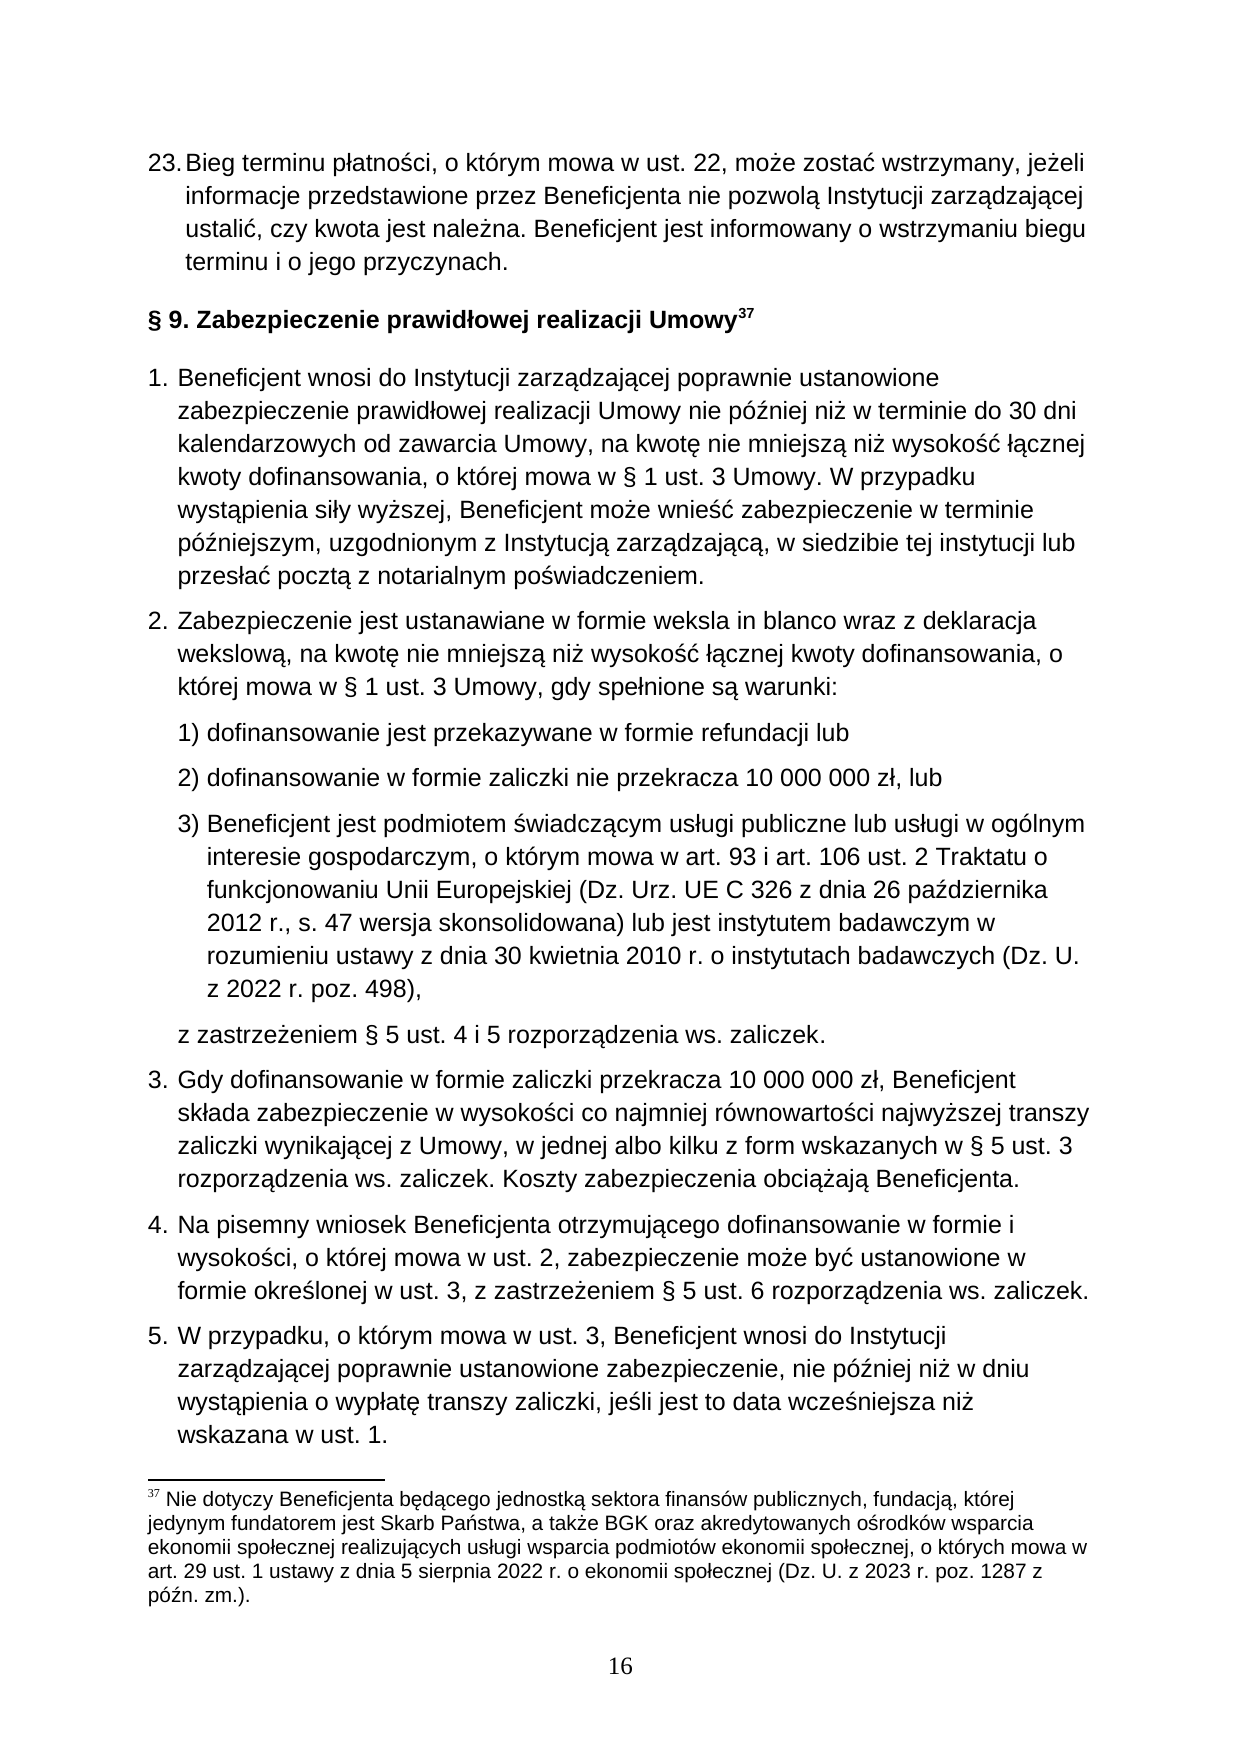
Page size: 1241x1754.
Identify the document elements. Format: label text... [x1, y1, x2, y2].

list Na pisemny wniosek Beneficjenta otrzymującego dofinansowanie w formie i wysokości, o której mowa w ust. 2, zabezpieczenie może być ustanowione w formie określonej w ust. 3, z zastrzeżeniem § 5 ust. 6 rozporządzenia ws. zaliczek. [148, 1210, 1093, 1304]
subtitle § 9. Zabezpieczenie prawidłowej realizacji Umowy [148, 305, 1093, 333]
list dofinansowanie w formie zaliczki nie przekracza 10 000 000 zł, lub [177, 763, 1093, 792]
text z zastrzeżeniem § 5 ust. 4 i 5 rozporządzenia ws. zaliczek. [177, 1019, 1093, 1048]
list Zabezpieczenie jest ustanawiane w formie weksla in blanco wraz z deklaracja wekslową, na kwotę nie mniejszą niż wysokość łącznej kwoty dofinansowania, o której mowa w § 1 ust. 3 Umowy, gdy spełnione są warunki: [148, 606, 1093, 701]
list Beneficjent jest podmiotem świadczącym usługi publiczne lub usługi w ogólnym interesie gospodarczym, o którym mowa w art. 93 i art. 106 ust. 2 Traktatu o funkcjonowaniu Unii Europejskiej (Dz. Urz. UE C 326 z dnia 26 października 2012 r., s. 47 wersja skonsolidowana) lub jest instytutem badawczym w rozumieniu ustawy z dnia 30 kwietnia 2010 r. o instytutach badawczych (Dz. U. z 2022 r. poz. 498), [177, 809, 1093, 1003]
list Beneficjent wnosi do Instytucji zarządzającej poprawnie ustanowione zabezpieczenie prawidłowej realizacji Umowy nie później niż w terminie do 30 dni kalendarzowych od zawarcia Umowy, na kwotę nie mniejszą niż wysokość łącznej kwoty dofinansowania, o której mowa w § 1 ust. 3 Umowy. W przypadku wystąpienia siły wyższej, Beneficjent może wnieść zabezpieczenie w terminie późniejszym, uzgodnionym z Instytucją zarządzającą, w siedzibie tej instytucji lub przesłać pocztą z notarialnym poświadczeniem. [148, 363, 1093, 589]
list Gdy dofinansowanie w formie zaliczki przekracza 10 000 000 zł, Beneficjent składa zabezpieczenie w wysokości co najmniej równowartości najwyższej transzy zaliczki wynikającej z Umowy, w jednej albo kilku z form wskazanych w § 5 ust. 3 rozporządzenia ws. zaliczek. Koszty zabezpieczenia obciążają Beneficjenta. [148, 1065, 1093, 1193]
list dofinansowanie jest przekazywane w formie refundacji lub [177, 718, 1093, 747]
list Bieg terminu płatności, o którym mowa w ust. 22, może zostać wstrzymany, jeżeli informacje przedstawione przez Beneficjenta nie pozwolą Instytucji zarządzającej ustalić, czy kwota jest należna. Beneficjent jest informowany o wstrzymaniu biegu terminu i o jego przyczynach. [148, 148, 1093, 275]
list W przypadku, o którym mowa w ust. 3, Beneficjent wnosi do Instytucji zarządzającej poprawnie ustanowione zabezpieczenie, nie później niż w dniu wystąpienia o wypłatę transzy zaliczki, jeśli jest to data wcześniejsza niż wskazana w ust. 1. [148, 1321, 1093, 1449]
